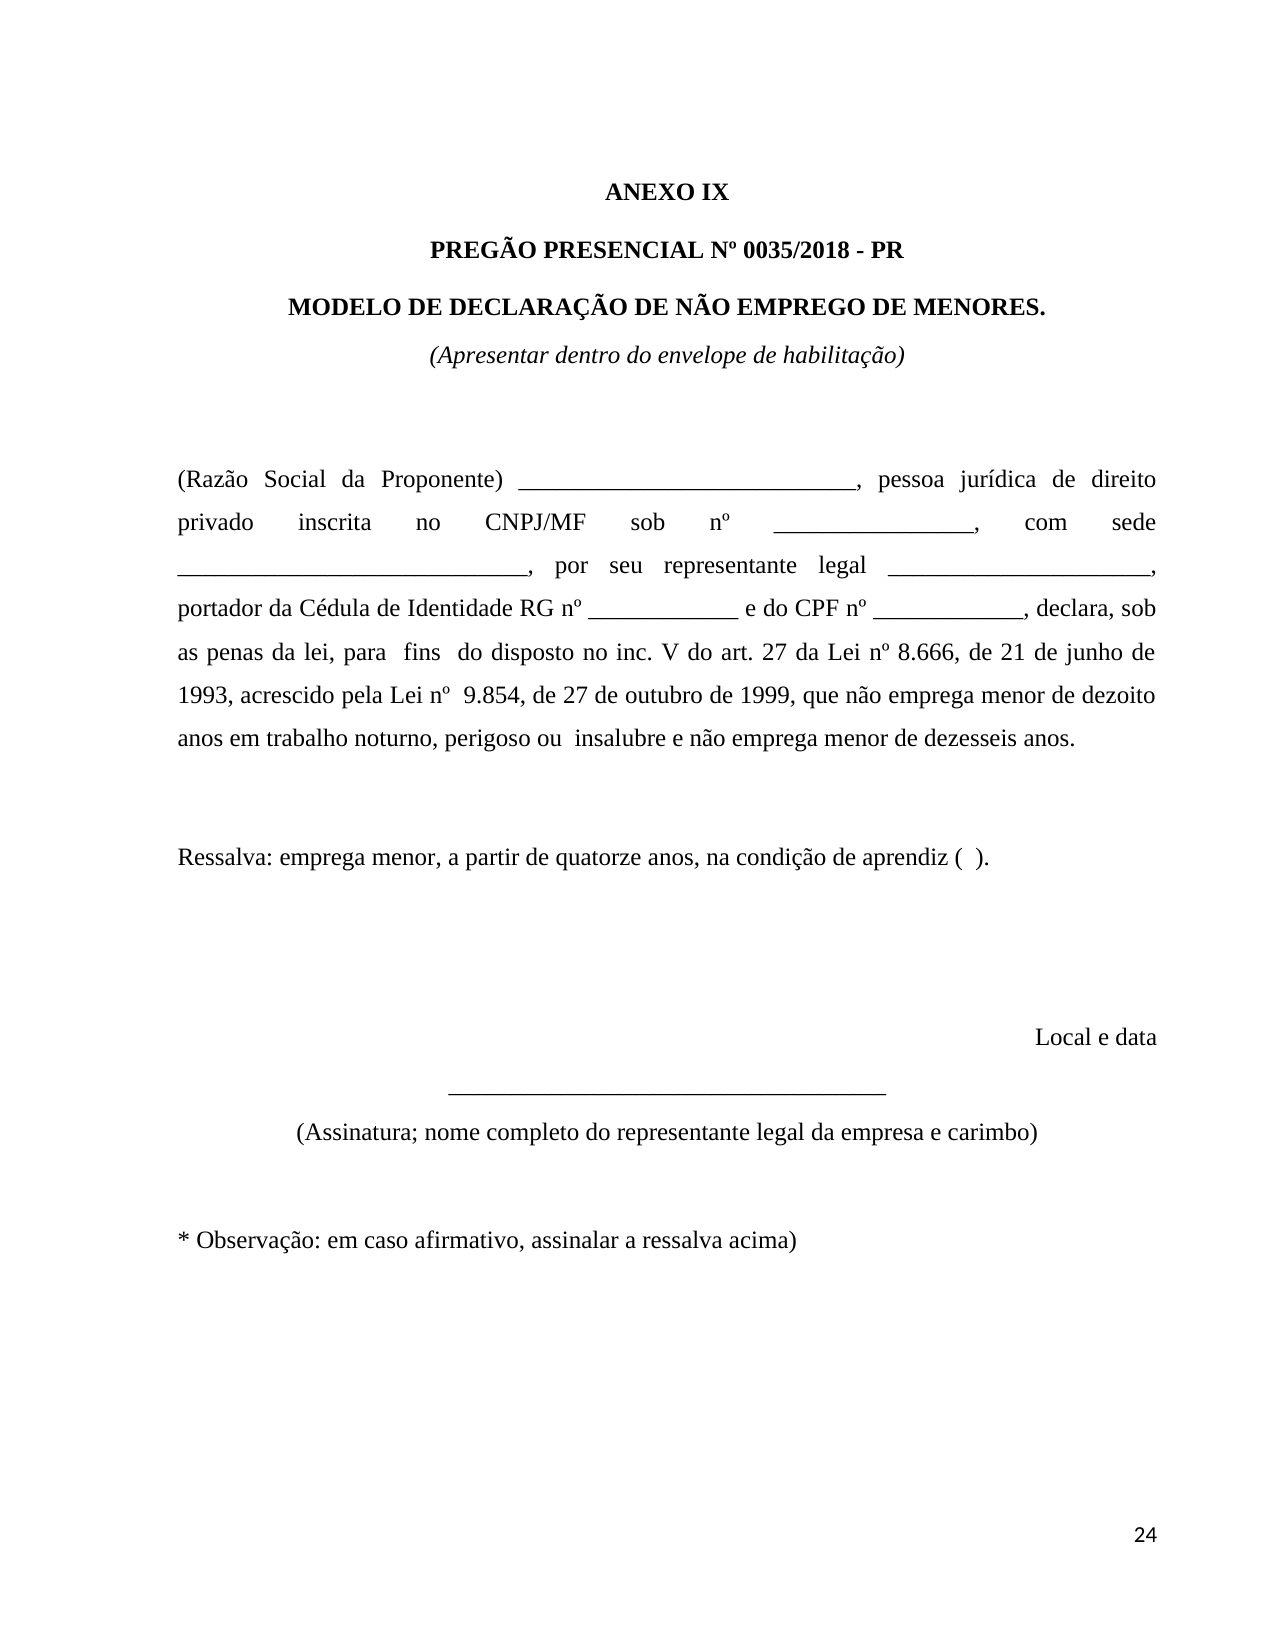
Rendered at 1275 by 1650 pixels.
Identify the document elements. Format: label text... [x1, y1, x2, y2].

text Ressalva: emprega menor, a partir de quatorze anos, na condição de aprendiz ( ). [177, 842, 1157, 871]
text PREGÃO PRESENCIAL Nº 0035/2018 - PR [177, 235, 1157, 263]
text Local e data [177, 1022, 1157, 1051]
text * Observação: em caso afirmativo, assinalar a ressalva acima) [177, 1225, 1157, 1253]
text ___________________________________ [177, 1069, 1157, 1098]
text (Razão Social da Proponente) ___________________________, pessoa jurídica de direito privado inscrita no CNPJ/MF sob nº ________________, com sede ____________________________, por seu representante legal _____________________, portador da Cédula de Identidade RG nº ____________ e do CPF nº ____________, declara, sob as penas da lei, para fins do disposto no inc. V do art. 27 da Lei nº 8.666, de 21 de junho de 1993, acrescido pela Lei nº 9.854, de 27 de outubro de 1999, que não emprega menor de dezoito anos em trabalho noturno, perigoso ou insalubre e não emprega menor de dezesseis anos. [177, 464, 1157, 752]
text (Apresentar dentro do envelope de habilitação) [177, 340, 1157, 369]
text MODELO DE DECLARAÇÃO DE NÃO EMPREGO DE MENORES. [177, 292, 1157, 321]
text ANEXO IX [177, 177, 1157, 206]
text (Assinatura; nome completo do representante legal da empresa e carimbo) [177, 1117, 1157, 1146]
